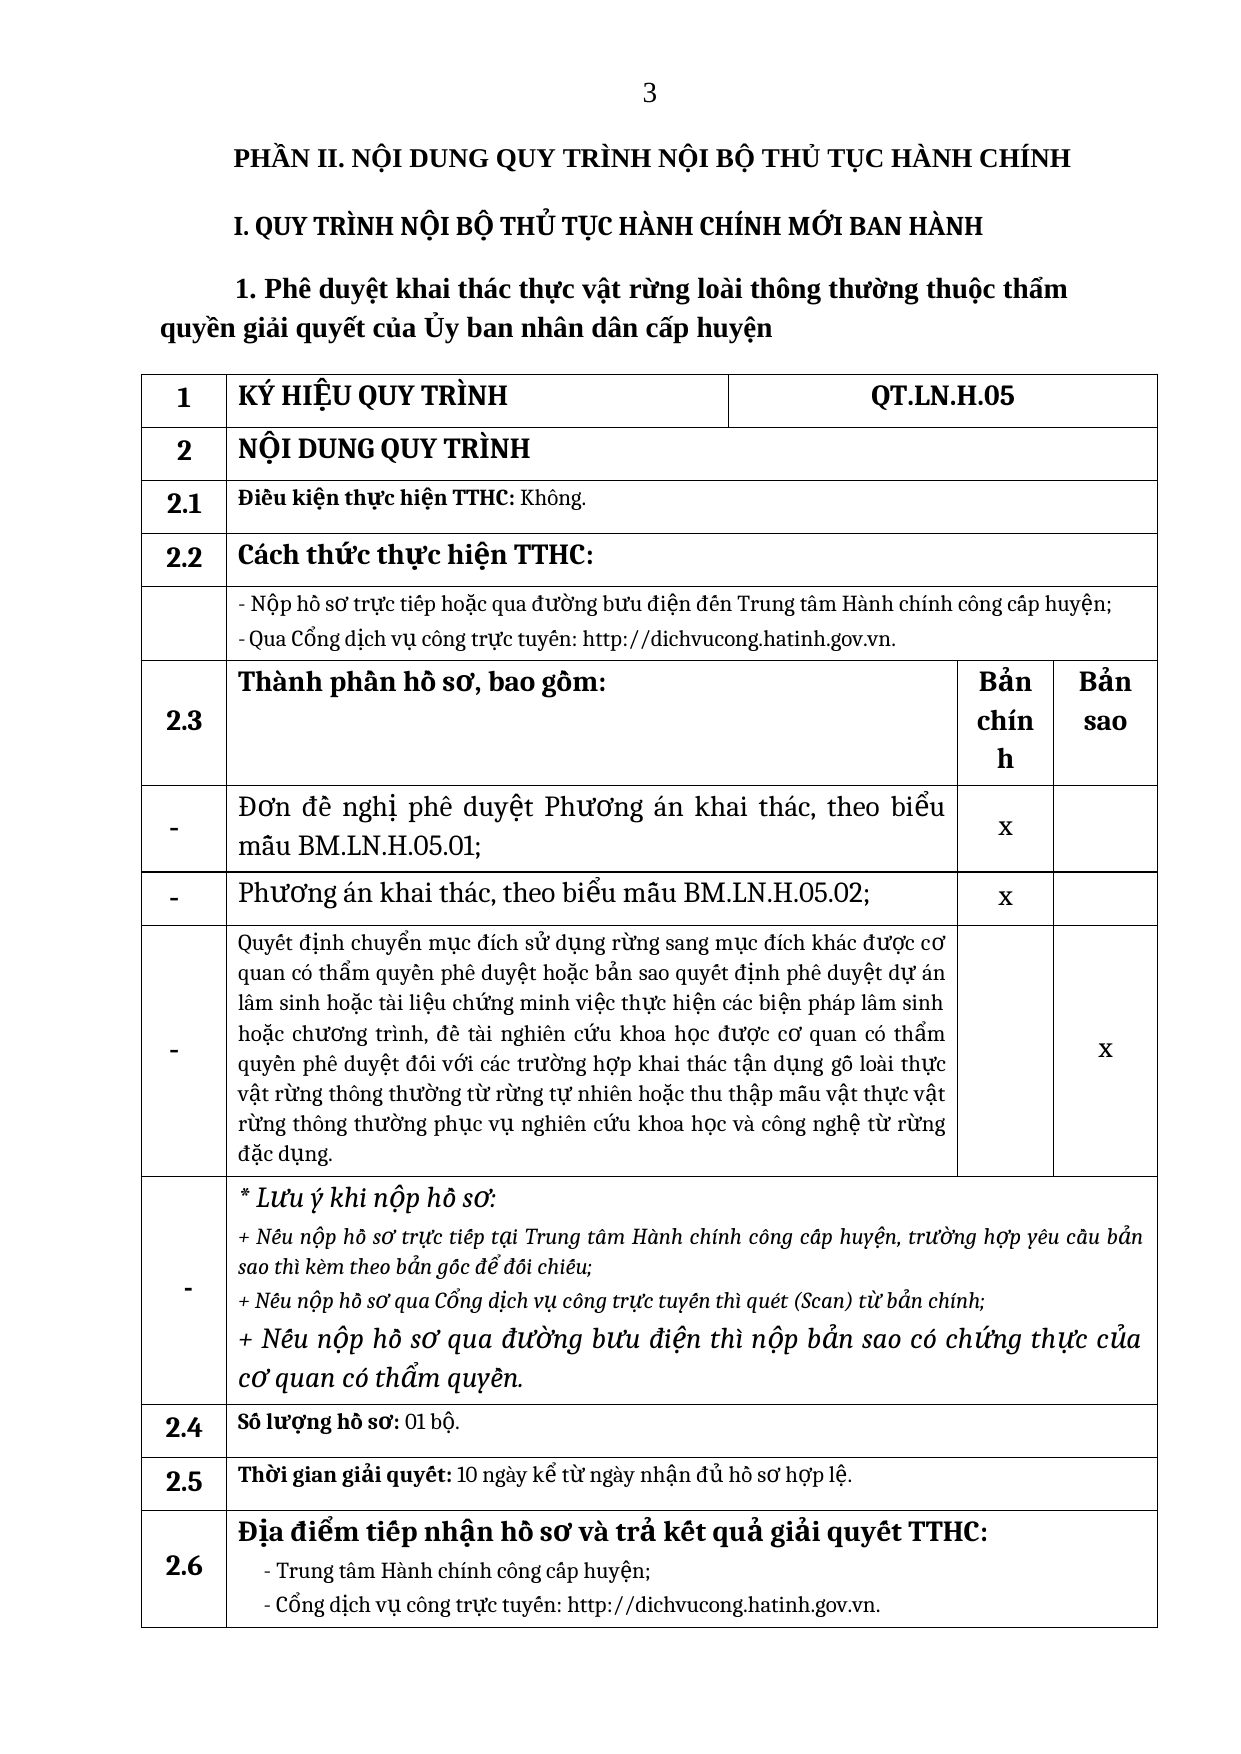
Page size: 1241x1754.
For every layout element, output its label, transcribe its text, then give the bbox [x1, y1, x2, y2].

table_cell 2.3 [142, 661, 226, 785]
subtitle I. QUY TRÌNH NỘI BỘ THỦ TỤC HÀNH CHÍNH MỚI BAN HÀNH [159, 211, 1140, 242]
table_cell Địa điểm tiếp nhận hồ sơ và trả kết quả giải quyết TTHC: - Trung tâm Hành chính công cấp huyện; - Cổng dịch vụ công trực tuyến: http://dichvucong.hatinh.gov.vn. [227, 1511, 1157, 1627]
table_cell Thời gian giải quyết: 10 ngày kể từ ngày nhận đủ hồ sơ hợp lệ. [227, 1458, 1157, 1510]
table_cell [142, 926, 226, 1176]
table_cell [142, 873, 226, 924]
table_cell NỘI DUNG QUY TRÌNH [227, 428, 1157, 480]
table_cell Bản sao [1054, 661, 1157, 785]
subtitle PHẦN II. NỘI DUNG QUY TRÌNH NỘI BỘ THỦ TỤC HÀNH CHÍNH [159, 142, 1140, 173]
table_header QT.LN.H.05 [729, 375, 1157, 427]
table_cell - [142, 1177, 226, 1404]
table_cell [142, 587, 226, 660]
table_cell x [958, 873, 1053, 924]
table_cell x [958, 786, 1053, 871]
table_cell 2 [142, 428, 226, 480]
table_cell x [1054, 926, 1157, 1176]
table_cell [1054, 786, 1157, 871]
table_cell - Nộp hồ sơ trực tiếp hoặc qua đường bưu điện đến Trung tâm Hành chính công cấp huyện; - Qua Cổng dịch vụ công trực tuyến: http://dichvucong.hatinh.gov.vn. [227, 587, 1157, 660]
table_cell 2.6 [142, 1511, 226, 1627]
table_cell Cách thức thực hiện TTHC: [227, 534, 1157, 586]
table_header KÝ HIỆU QUY TRÌNH [227, 375, 728, 427]
table_cell 2.2 [142, 534, 226, 586]
table_cell Bản chính [958, 661, 1053, 785]
table_cell 2.1 [142, 481, 226, 533]
table_cell Đơn đề nghị phê duyệt Phương án khai thác, theo biểu mẫu BM.LN.H.05.01; [227, 786, 957, 871]
table_cell [1054, 873, 1157, 924]
table_cell Số lượng hồ sơ: 01 bộ. [227, 1405, 1157, 1457]
table_cell 2.5 [142, 1458, 226, 1510]
table_cell * Lưu ý khi nộp hồ sơ: + Nếu nộp hồ sơ trực tiếp tại Trung tâm Hành chính công cấp huyện, trường hợp yêu cầu bản sao thì kèm theo bản gốc để đối chiếu; + Nếu nộp hồ sơ qua Cổng dịch vụ công trực tuyến thì quét (Scan) từ bản chính; + Nếu nộp hồ sơ qua đường bưu điện thì nộp bản sao có chứng thực của cơ quan có thẩm quyền. [227, 1177, 1157, 1404]
table_cell [958, 926, 1053, 1176]
table_cell [142, 786, 226, 871]
table_cell Quyết định chuyển mục đích sử dụng rừng sang mục đích khác được cơ quan có thẩm quyền phê duyệt hoặc bản sao quyết định phê duyệt dự án lâm sinh hoặc tài liệu chứng minh việc thực hiện các biện pháp lâm sinh hoặc chương trình, đề tài nghiên cứu khoa học được cơ quan có thẩm quyền phê duyệt đối với các trường hợp khai thác tận dụng gỗ loài thực vật rừng thông thường từ rừng tự nhiên hoặc thu thập mẫu vật thực vật rừng thông thường phục vụ nghiên cứu khoa học và công nghệ từ rừng đặc dụng. [227, 926, 957, 1176]
table_cell Phương án khai thác, theo biểu mẫu BM.LN.H.05.02; [227, 873, 957, 924]
table_header 1 [142, 375, 226, 427]
table_cell Điều kiện thực hiện TTHC: Không. [227, 481, 1157, 533]
table_cell 2.4 [142, 1405, 226, 1457]
table_cell Thành phần hồ sơ, bao gồm: [227, 661, 957, 785]
text 1. Phê duyệt khai thác thực vật rừng loài thông thường thuộc thẩm quyền giải quyết của Ủy ban nhân dân cấp huyện [159, 271, 1140, 343]
